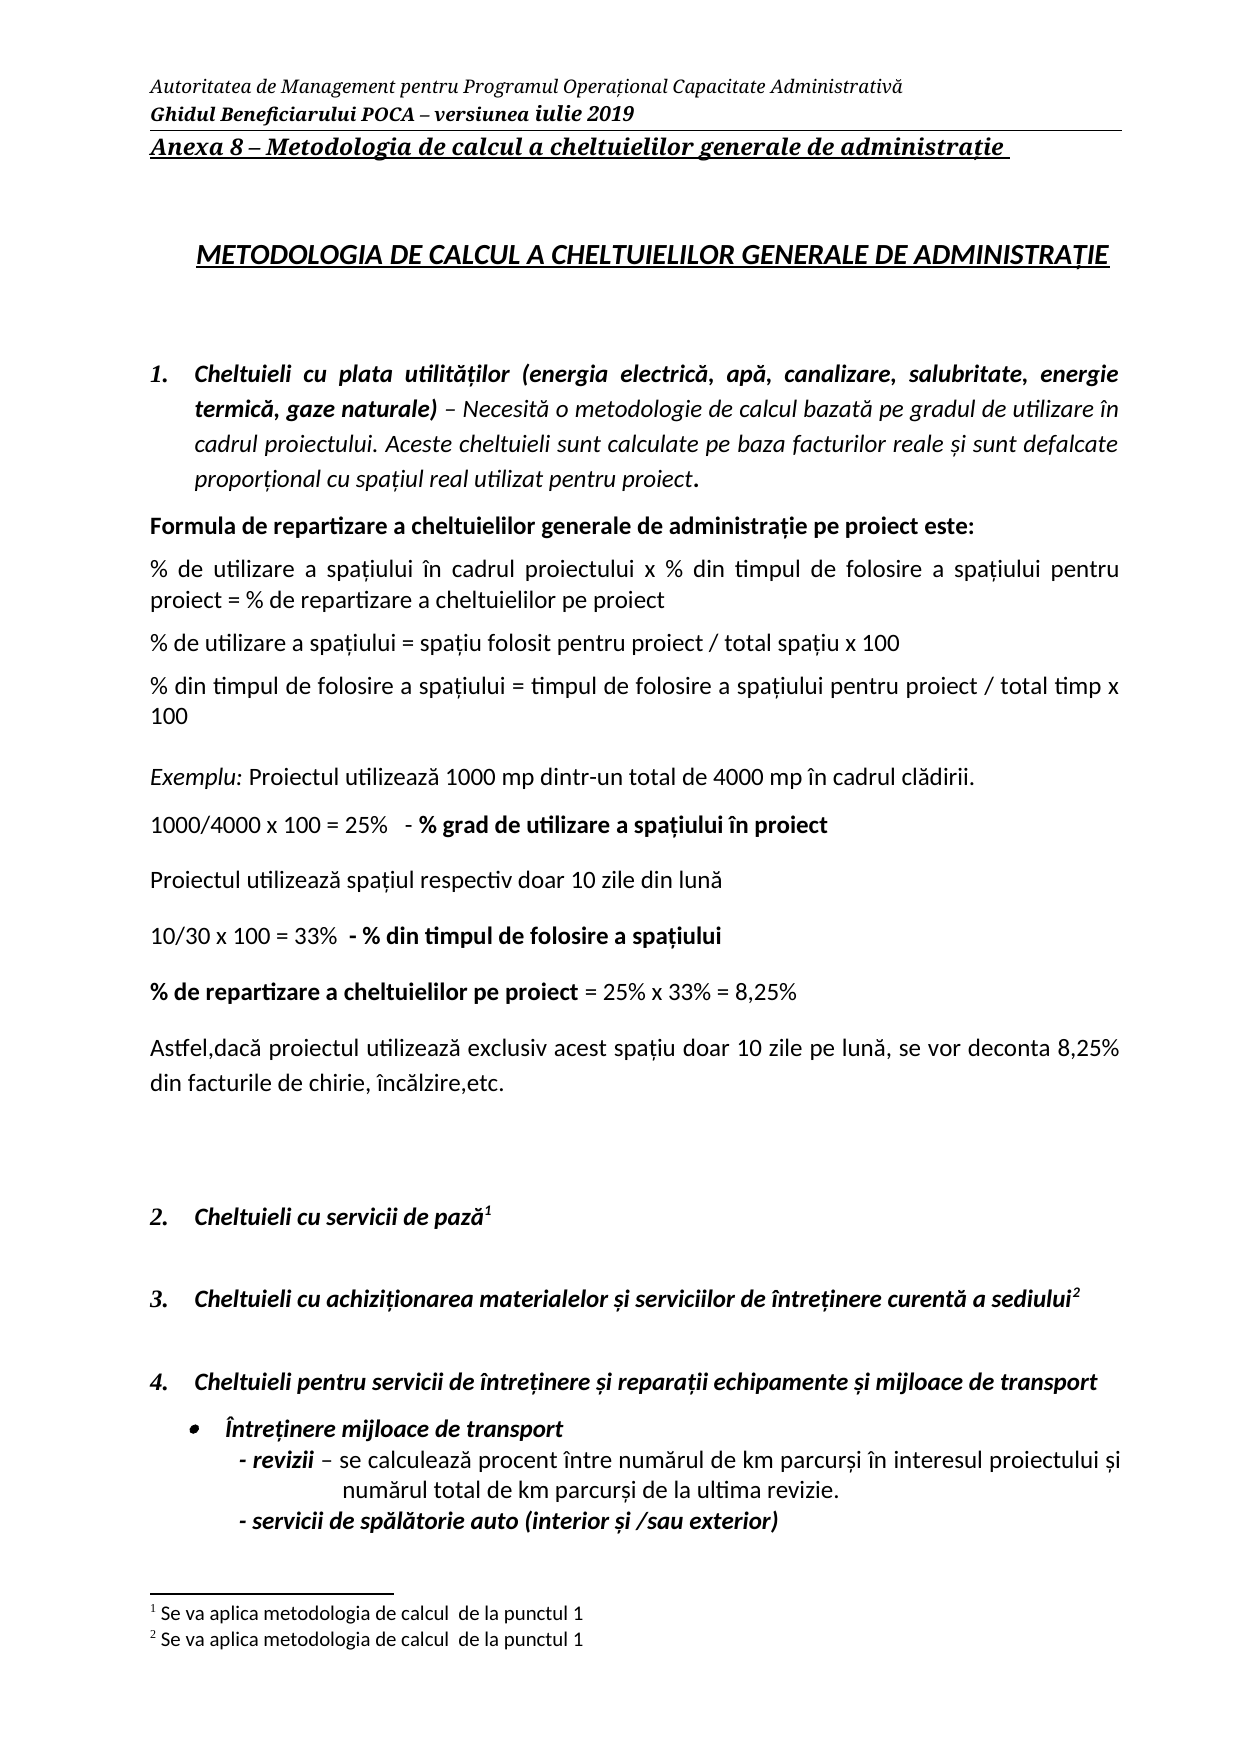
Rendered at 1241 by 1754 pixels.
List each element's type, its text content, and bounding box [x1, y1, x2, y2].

list Cheltuieli cu achiziţionarea materialelor şi serviciilor de întreţinere curentă a sediului [150, 1283, 1122, 1314]
text - revizii – se calculează procent între numărul de km parcurşi în interesul proiectului şi numărul total de km parcurşi de la ultima revizie. [239, 1444, 1122, 1505]
text METODOLOGIA DE CALCUL A CHELTUIELILOR GENERALE DE ADMINISTRAŢIE [186, 236, 1122, 271]
text Exemplu: Proiectul utilizează 1000 mp dintr-un total de 4000 mp în cadrul clădirii. [150, 761, 1122, 792]
text Astfel,dacă proiectul utilizează exclusiv acest spaţiu doar 10 zile pe lună, se vor deconta 8,25% din facturile de chirie, încălzire,etc. [150, 1032, 1122, 1098]
text - servicii de spălătorie auto (interior şi /sau exterior) [239, 1505, 1122, 1536]
list Cheltuieli pentru servicii de întreţinere şi reparaţii echipamente şi mijloace de transport [150, 1366, 1122, 1397]
text Formula de repartizare a cheltuielilor generale de administraţie pe proiect este: [150, 510, 1122, 541]
text 1000/4000 x 100 = 25% - % grad de utilizare a spaţiului în proiect [150, 809, 1122, 839]
text Proiectul utilizează spaţiul respectiv doar 10 zile din lună [150, 865, 1122, 895]
list Întreținere mijloace de transport [187, 1413, 1122, 1444]
text 10/30 x 100 = 33% - % din timpul de folosire a spaţiului [150, 921, 1122, 951]
text % de repartizare a cheltuielilor pe proiect = 25% x 33% = 8,25% [150, 976, 1122, 1007]
text % din timpul de folosire a spaţiului = timpul de folosire a spaţiului pentru proiect / total timp x 100 [150, 670, 1122, 731]
text % de utilizare a spaţiului = spaţiu folosit pentru proiect / total spaţiu x 100 [150, 627, 1122, 657]
list Cheltuieli cu plata utilităţilor (energia electrică, apă, canalizare, salubritate, energie termică, gaze naturale) – Necesită o metodologie de calcul bazată pe gradul de utilizare în cadrul proiectului. Aceste cheltuieli sunt calculate pe baza facturilor reale şi sunt defalcate proporţional cu spaţiul real utilizat pentru proiect. [150, 358, 1122, 493]
text % de utilizare a spaţiului în cadrul proiectului x % din timpul de folosire a spaţiului pentru proiect = % de repartizare a cheltuielilor pe proiect [150, 553, 1122, 614]
list Cheltuieli cu servicii de pază [150, 1201, 1122, 1232]
